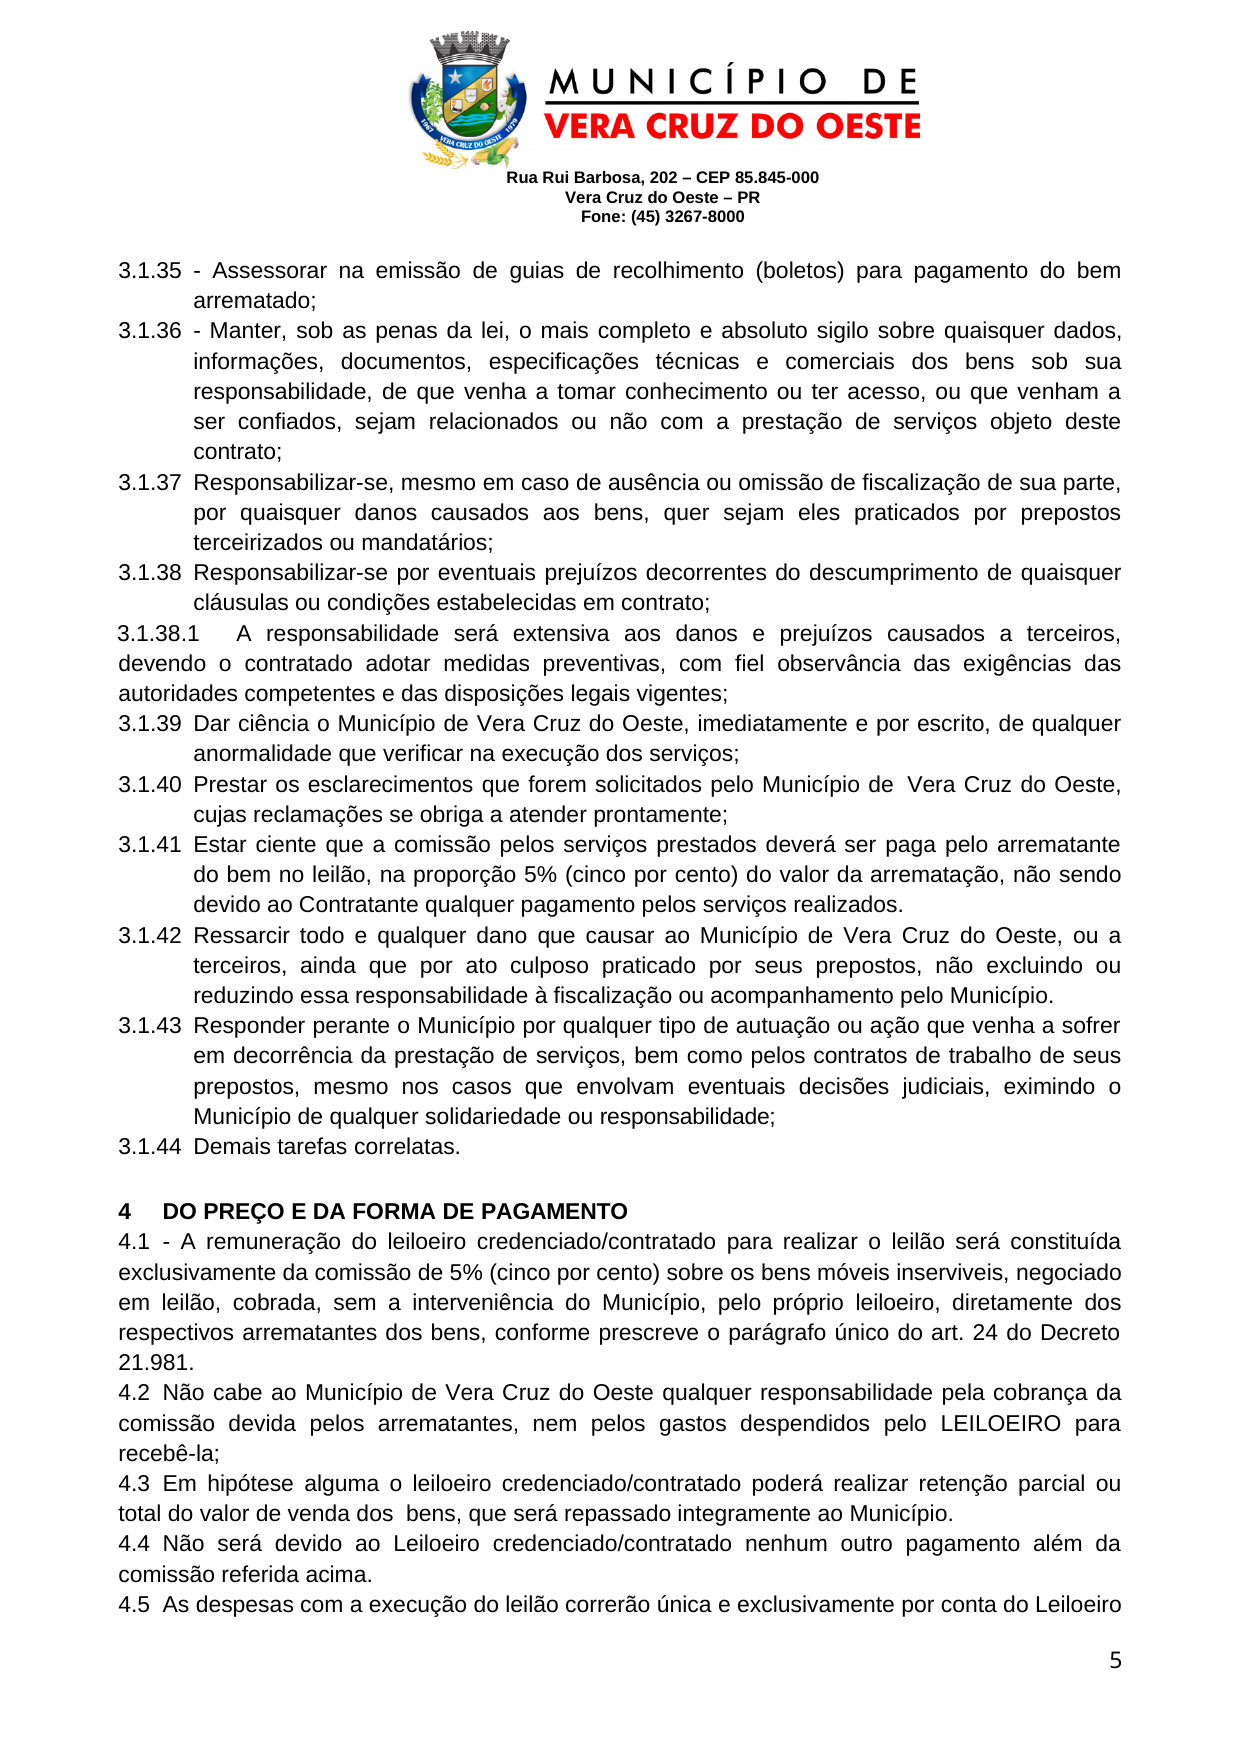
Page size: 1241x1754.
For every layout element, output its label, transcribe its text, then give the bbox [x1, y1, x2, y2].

list Responsabilizar-se, mesmo em caso de ausência ou omissão de fiscalização de sua parte, por quaisquer danos causados aos bens, quer sejam eles praticados por prepostos terceirizados ou mandatários; [118, 468, 1122, 555]
subtitle Em hipótese alguma o leiloeiro credenciado/contratado poderá realizar retenção parcial ou total do valor de venda dos bens, que será repassado integramente ao Município. [118, 1470, 1122, 1526]
subtitle Não será devido ao Leiloeiro credenciado/contratado nenhum outro pagamento além da comissão referida acima. [118, 1530, 1122, 1587]
list Prestar os esclarecimentos que forem solicitados pelo Município de Vera Cruz do Oeste, cujas reclamações se obriga a atender prontamente; [118, 771, 1122, 827]
list A responsabilidade será extensiva aos danos e prejuízos causados a terceiros, devendo o contratado adotar medidas preventivas, com fiel observância das exigências das autoridades competentes e das disposições legais vigentes; [117, 619, 1122, 706]
subtitle As despesas com a execução do leilão correrão única e exclusivamente por conta do Leiloeiro Oficial credenciado/contratado. [118, 1591, 1122, 1617]
list - Assessorar na emissão de guias de recolhimento (boletos) para pagamento do bem arrematado; [118, 257, 1122, 314]
list Dar ciência o Município de Vera Cruz do Oeste, imediatamente e por escrito, de qualquer anormalidade que verificar na execução dos serviços; [118, 710, 1122, 767]
picture [405, 31, 920, 169]
list Responsabilizar-se por eventuais prejuízos decorrentes do descumprimento de quaisquer cláusulas ou condições estabelecidas em contrato; [118, 559, 1122, 616]
list Responder perante o Município por qualquer tipo de autuação ou ação que venha a sofrer em decorrência da prestação de serviços, bem como pelos contratos de trabalho de seus prepostos, mesmo nos casos que envolvam eventuais decisões judiciais, eximindo o Município de qualquer solidariedade ou responsabilidade; [118, 1012, 1122, 1129]
subtitle - A remuneração do leiloeiro credenciado/contratado para realizar o leilão será constituída exclusivamente da comissão de 5% (cinco por cento) sobre os bens móveis inserviveis, negociado em leilão, cobrada, sem a interveniência do Município, pelo próprio leiloeiro, diretamente dos respectivos arrematantes dos bens, conforme prescreve o parágrafo único do art. 24 do Decreto 21.981. [118, 1228, 1122, 1375]
subtitle Não cabe ao Município de Vera Cruz do Oeste qualquer responsabilidade pela cobrança da comissão devida pelos arrematantes, nem pelos gastos despendidos pelo LEILOEIRO para recebê-la; [118, 1379, 1122, 1466]
list - Manter, sob as penas da lei, o mais completo e absoluto sigilo sobre quaisquer dados, informações, documentos, especificações técnicas e comerciais dos bens sob sua responsabilidade, de que venha a tomar conhecimento ou ter acesso, ou que venham a ser confiados, sejam relacionados ou não com a prestação de serviços objeto deste contrato; [118, 317, 1122, 465]
list Ressarcir todo e qualquer dano que causar ao Município de Vera Cruz do Oeste, ou a terceiros, ainda que por ato culposo praticado por seus prepostos, não excluindo ou reduzindo essa responsabilidade à fiscalização ou acompanhamento pelo Município. [118, 922, 1122, 1008]
subtitle DO PREÇO E DA FORMA DE PAGAMENTO [118, 1198, 1122, 1224]
list Estar ciente que a comissão pelos serviços prestados deverá ser paga pelo arrematante do bem no leilão, na proporção 5% (cinco por cento) do valor da arrematação, não sendo devido ao Contratante qualquer pagamento pelos serviços realizados. [118, 831, 1122, 918]
list Demais tarefas correlatas. [118, 1133, 1122, 1159]
